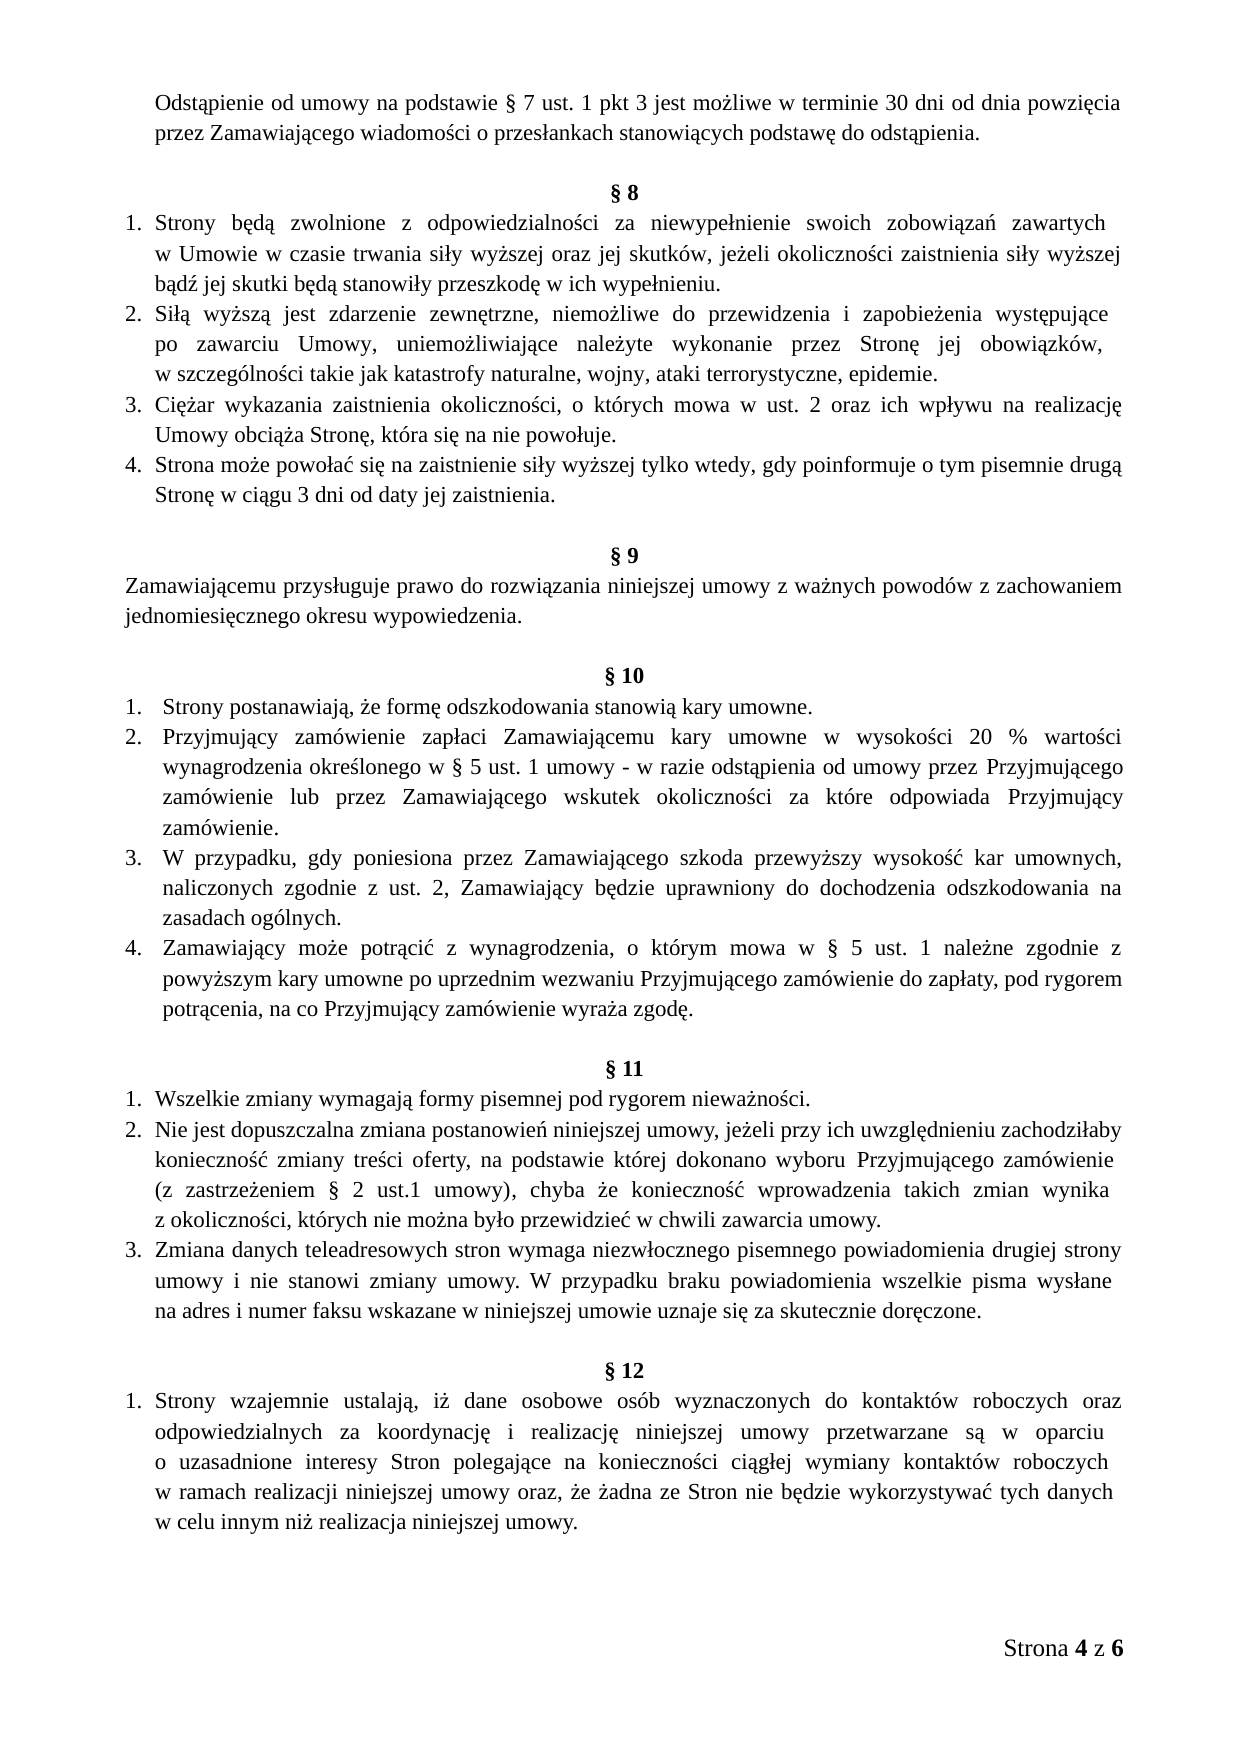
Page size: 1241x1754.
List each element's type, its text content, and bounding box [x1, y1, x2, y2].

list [125, 89, 1123, 145]
list Nie jest dopuszczalna zmiana postanowień niniejszej umowy, jeżeli przy ich uwzględnieniu zachodziłaby konieczność zmiany treści oferty, na podstawie której dokonano wyboru Przyjmującego zamówienie (z zastrzeżeniem § 2 ust.1 umowy), chyba że konieczność wprowadzenia takich zmian wynika z okoliczności, których nie można było przewidzieć w chwili zawarcia umowy. [125, 1116, 1123, 1233]
list Wszelkie zmiany wymagają formy pisemnej pod rygorem nieważności. [125, 1086, 1123, 1112]
list Strona może powołać się na zaistnienie siły wyższej tylko wtedy, gdy poinformuje o tym pisemnie drugą Stronę w ciągu 3 dni od daty jej zaistnienia. [125, 451, 1123, 508]
text § 12 [125, 1357, 1123, 1384]
text Zamawiającemu przysługuje prawo do rozwiązania niniejszej umowy z ważnych powodów z zachowaniem jednomiesięcznego okresu wypowiedzenia. [125, 572, 1123, 628]
list Zmiana danych teleadresowych stron wymaga niezwłocznego pisemnego powiadomienia drugiej strony umowy i nie stanowi zmiany umowy. W przypadku braku powiadomienia wszelkie pisma wysłane na adres i numer faksu wskazane w niniejszej umowie uznaje się za skutecznie doręczone. [125, 1237, 1123, 1323]
list Strony będą zwolnione z odpowiedzialności za niewypełnienie swoich zobowiązań zawartych w Umowie w czasie trwania siły wyższej oraz jej skutków, jeżeli okoliczności zaistnienia siły wyższej bądź jej skutki będą stanowiły przeszkodę w ich wypełnieniu. [125, 209, 1123, 296]
text § 10 [125, 663, 1123, 689]
list Przyjmujący zamówienie zapłaci Zamawiającemu kary umowne w wysokości 20 % wartości wynagrodzenia określonego w § 5 ust. 1 umowy - w razie odstąpienia od umowy przez Przyjmującego zamówienie lub przez Zamawiającego wskutek okoliczności za które odpowiada Przyjmujący zamówienie. [125, 723, 1123, 840]
list Siłą wyższą jest zdarzenie zewnętrzne, niemożliwe do przewidzenia i zapobieżenia występujące po zawarciu Umowy, uniemożliwiające należyte wykonanie przez Stronę jej obowiązków, w szczególności takie jak katastrofy naturalne, wojny, ataki terrorystyczne, epidemie. [125, 300, 1123, 387]
list Strony wzajemnie ustalają, iż dane osobowe osób wyznaczonych do kontaktów roboczych oraz odpowiedzialnych za koordynację i realizację niniejszej umowy przetwarzane są w oparciu o uzasadnione interesy Stron polegające na konieczności ciągłej wymiany kontaktów roboczych w ramach realizacji niniejszej umowy oraz, że żadna ze Stron nie będzie wykorzystywać tych danych w celu innym niż realizacja niniejszej umowy. [125, 1388, 1123, 1535]
list W przypadku, gdy poniesiona przez Zamawiającego szkoda przewyższy wysokość kar umownych, naliczonych zgodnie z ust. 2, Zamawiający będzie uprawniony do dochodzenia odszkodowania na zasadach ogólnych. [125, 844, 1123, 931]
text § 8 [125, 179, 1123, 206]
text § 9 [125, 542, 1123, 568]
list Zamawiający może potrącić z wynagrodzenia, o którym mowa w § 5 ust. 1 należne zgodnie z powyższym kary umowne po uprzednim wezwaniu Przyjmującego zamówienie do zapłaty, pod rygorem potrącenia, na co Przyjmujący zamówienie wyraża zgodę. [125, 934, 1123, 1021]
text § 11 [125, 1055, 1123, 1082]
list Strony postanawiają, że formę odszkodowania stanowią kary umowne. [125, 693, 1123, 719]
list Ciężar wykazania zaistnienia okoliczności, o których mowa w ust. 2 oraz ich wpływu na realizację Umowy obciąża Stronę, która się na nie powołuje. [125, 391, 1123, 447]
